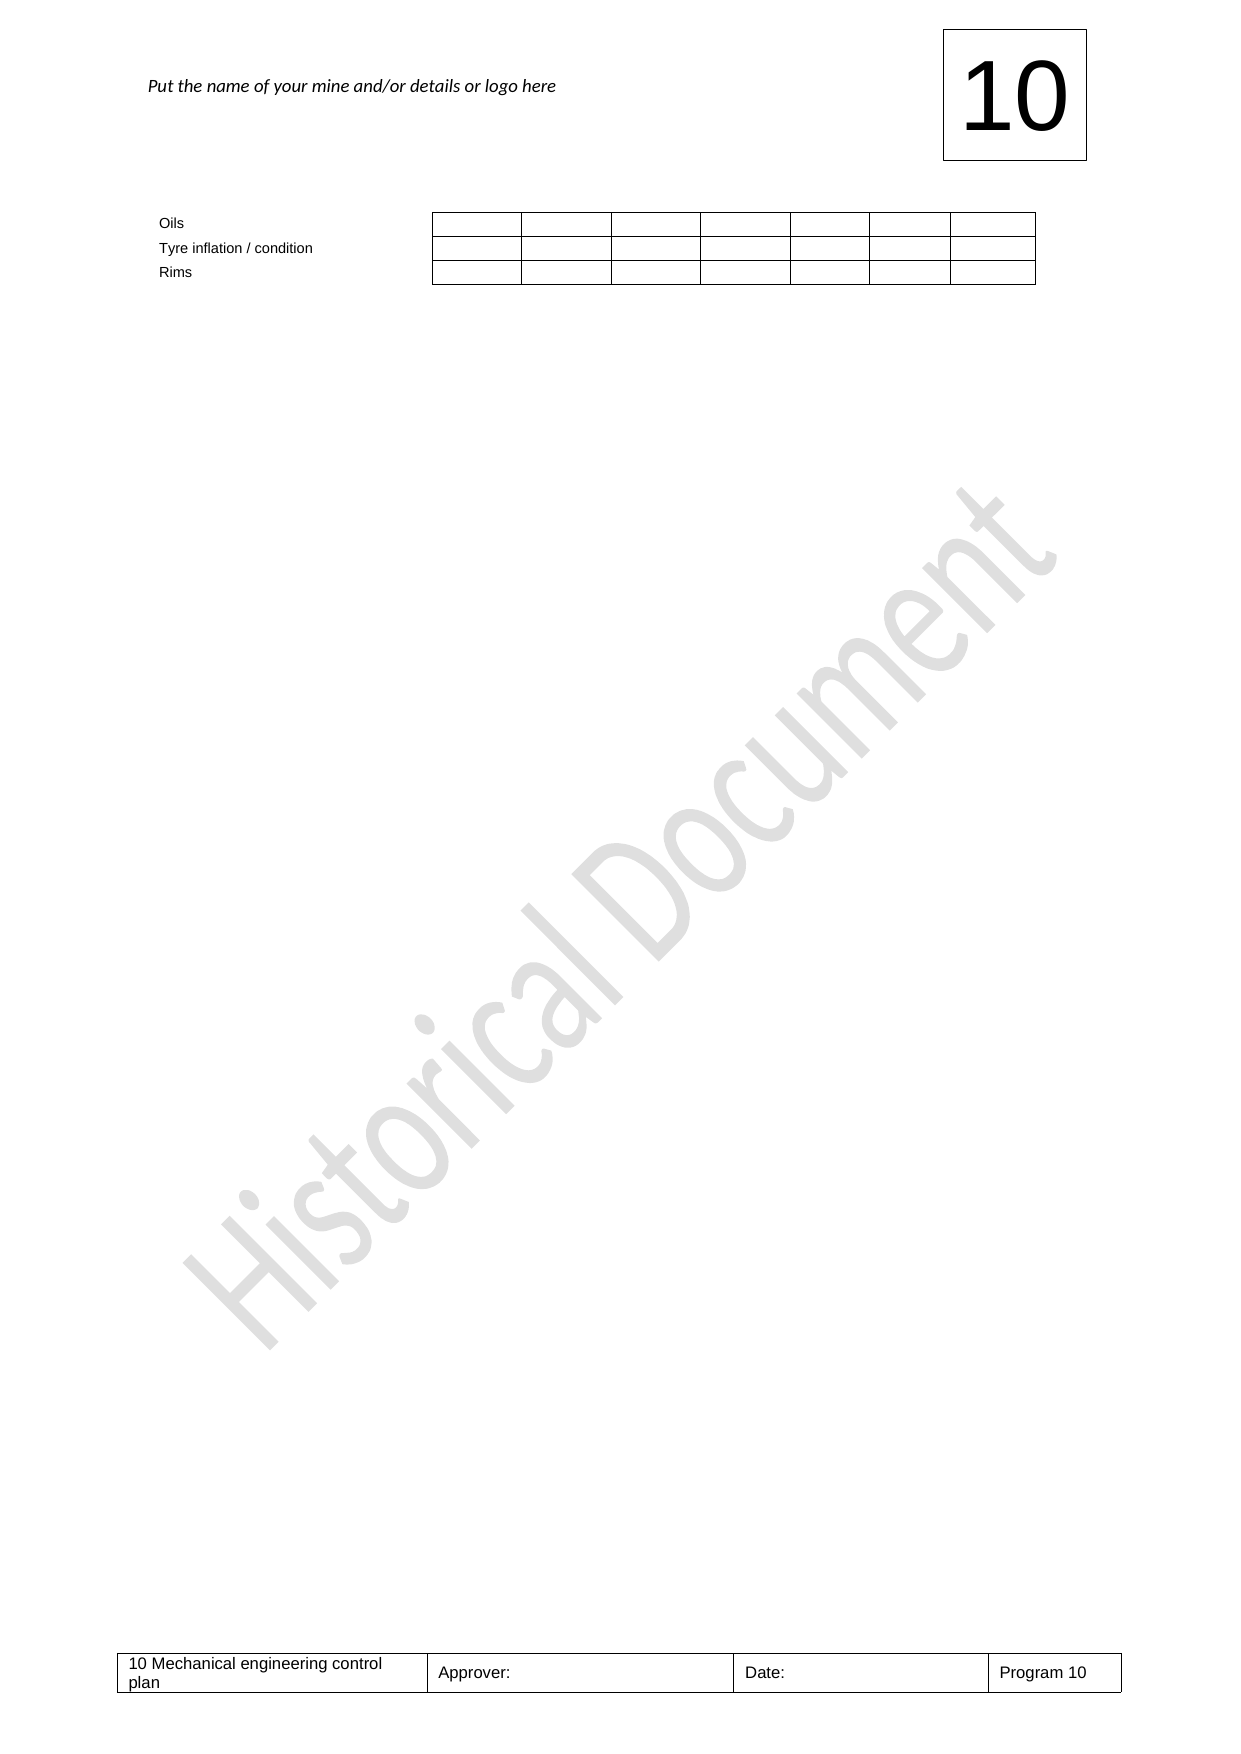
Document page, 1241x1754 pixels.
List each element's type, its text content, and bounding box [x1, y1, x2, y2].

table_cell [433, 261, 521, 284]
table_cell [951, 237, 1035, 260]
table_cell [870, 237, 950, 260]
table_cell [522, 213, 611, 236]
table_cell [701, 261, 790, 284]
table_cell Rims [148, 260, 432, 284]
table_cell [701, 213, 790, 236]
table_cell [870, 261, 950, 284]
table_cell [870, 213, 950, 236]
table_cell [701, 237, 790, 260]
table_cell Tyre inflation / condition [148, 236, 432, 260]
table_cell Oils [148, 212, 432, 236]
table_cell [433, 237, 521, 260]
table_cell [951, 261, 1035, 284]
table_cell [522, 261, 611, 284]
table_cell [951, 213, 1035, 236]
table_cell [791, 213, 869, 236]
table_cell [612, 237, 700, 260]
table_cell [612, 261, 700, 284]
table_cell [791, 261, 869, 284]
table_cell [433, 213, 521, 236]
table_cell [612, 213, 700, 236]
table_cell [522, 237, 611, 260]
table_cell [791, 237, 869, 260]
